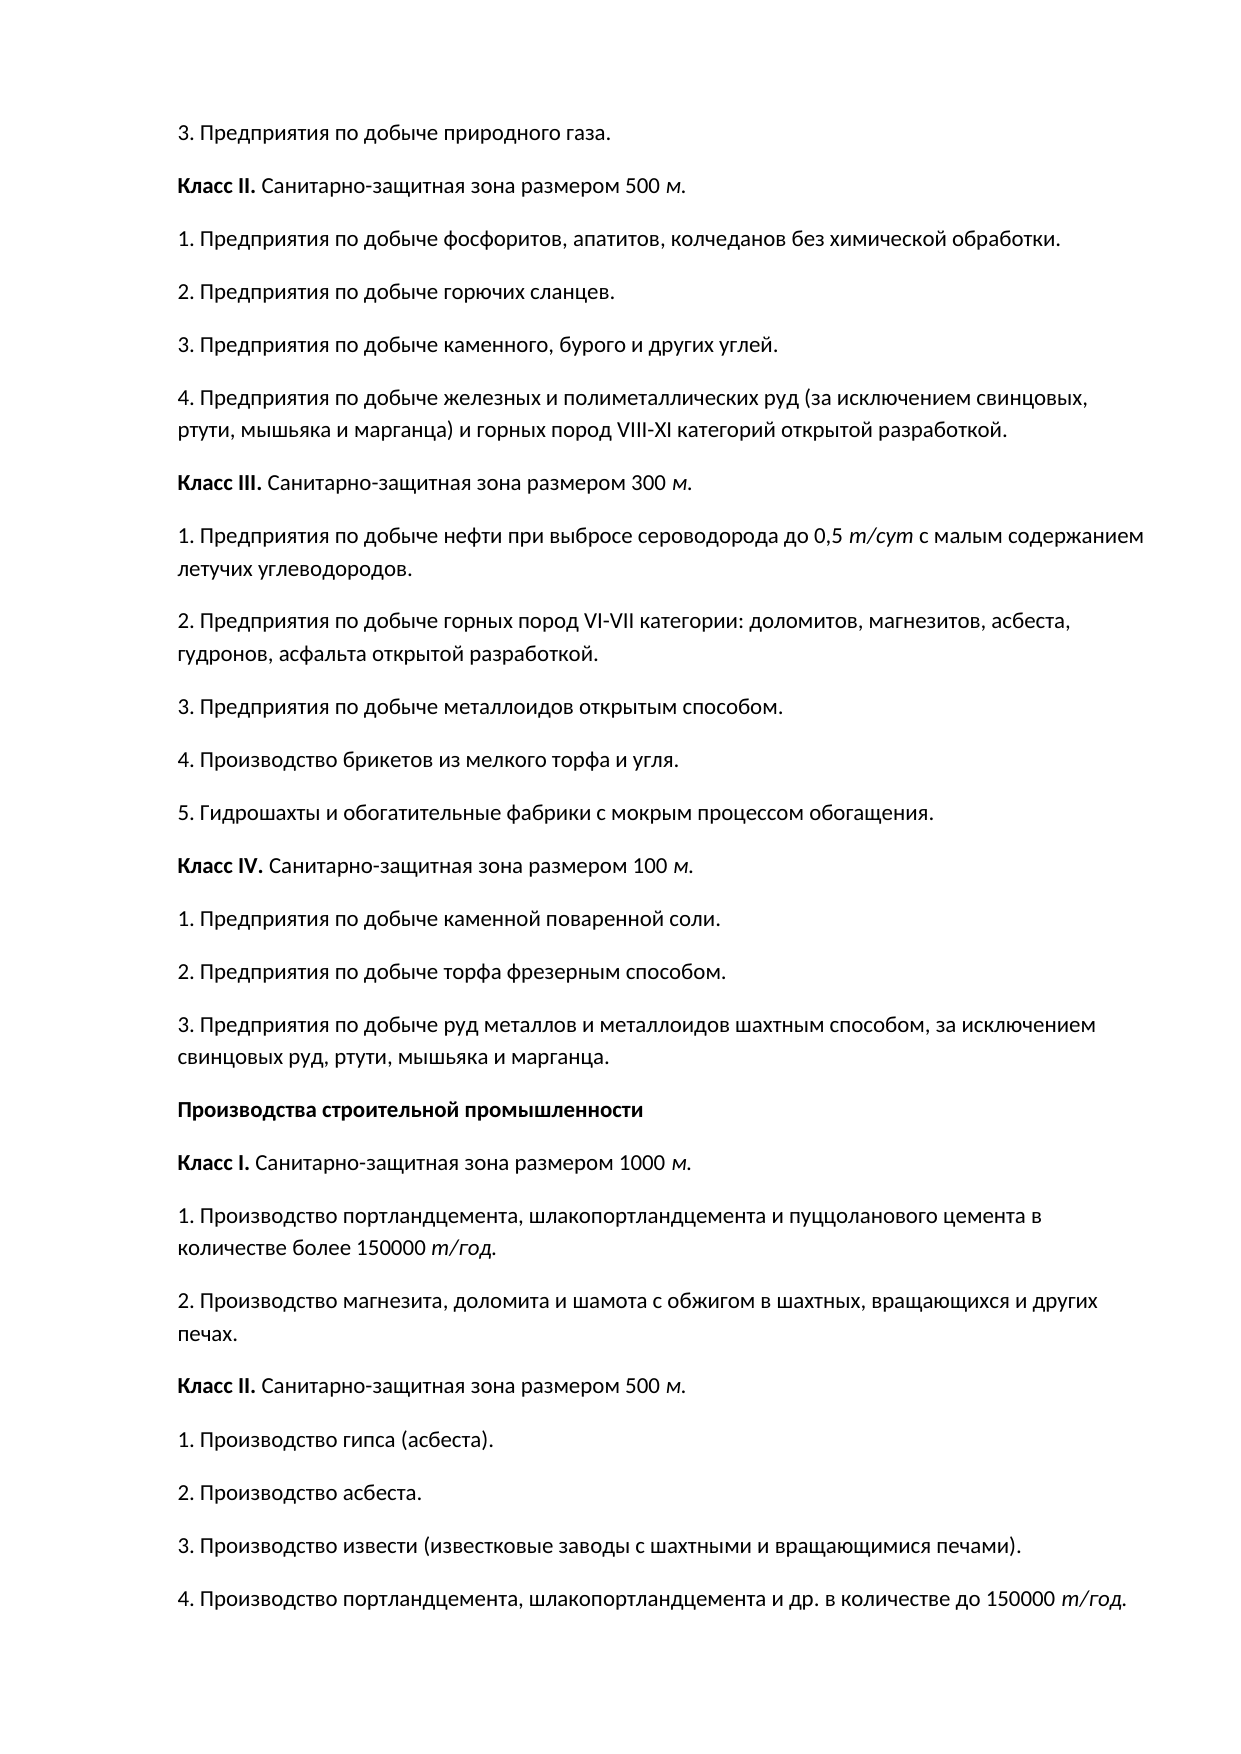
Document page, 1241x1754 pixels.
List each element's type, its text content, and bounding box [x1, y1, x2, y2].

text Производства строительной промышленности [177, 1095, 1152, 1123]
text Класс I. Санитарно-защитная зона размером 1000 м. [177, 1148, 1152, 1176]
text Класс II. Санитарно-защитная зона размером 500 м. [177, 171, 1152, 199]
text 2. Предприятия по добыче горных пород VI-VII категории: доломитов, магнезитов, асбеста, гудронов, асфальта открытой разработкой. [177, 607, 1152, 667]
text 2. Производство асбеста. [177, 1478, 1152, 1506]
text 5. Гидрошахты и обогатительные фабрики с мокрым процессом обогащения. [177, 798, 1152, 826]
text 4. Предприятия по добыче железных и полиметаллических руд (за исключением свинцовых, ртути, мышьяка и марганца) и горных пород VIII-XI категорий открытой разработкой. [177, 383, 1152, 443]
text 2. Предприятия по добыче торфа фрезерным способом. [177, 957, 1152, 985]
text 2. Производство магнезита, доломита и шамота с обжигом в шахтных, вращающихся и других печах. [177, 1286, 1152, 1347]
text 3. Предприятия по добыче каменного, бурого и других углей. [177, 330, 1152, 358]
text 1. Производство портландцемента, шлакопортландцемента и пуццоланового цемента в количестве более 150000 т/год. [177, 1201, 1152, 1261]
text 4. Производство портландцемента, шлакопортландцемента и др. в количестве до 150000 т/год. [177, 1584, 1152, 1612]
text 1. Производство гипса (асбеста). [177, 1425, 1152, 1453]
text Класс II. Санитарно-защитная зона размером 500 м. [177, 1372, 1152, 1400]
text 3. Предприятия по добыче металлоидов открытым способом. [177, 692, 1152, 720]
text 3. Предприятия по добыче природного газа. [177, 118, 1152, 146]
text 3. Производство извести (известковые заводы с шахтными и вращающимися печами). [177, 1531, 1152, 1559]
text Класс III. Санитарно-защитная зона размером 300 м. [177, 468, 1152, 496]
text Класс IV. Санитарно-защитная зона размером 100 м. [177, 851, 1152, 879]
text 1. Предприятия по добыче фосфоритов, апатитов, колчеданов без химической обработки. [177, 224, 1152, 252]
text 1. Предприятия по добыче каменной поваренной соли. [177, 904, 1152, 932]
text 2. Предприятия по добыче горючих сланцев. [177, 277, 1152, 305]
text 1. Предприятия по добыче нефти при выбросе сероводорода до 0,5 т/сут с малым содержанием летучих углеводородов. [177, 521, 1152, 582]
text 3. Предприятия по добыче руд металлов и металлоидов шахтным способом, за исключением свинцовых руд, ртути, мышьяка и марганца. [177, 1010, 1152, 1070]
text 4. Производство брикетов из мелкого торфа и угля. [177, 745, 1152, 773]
